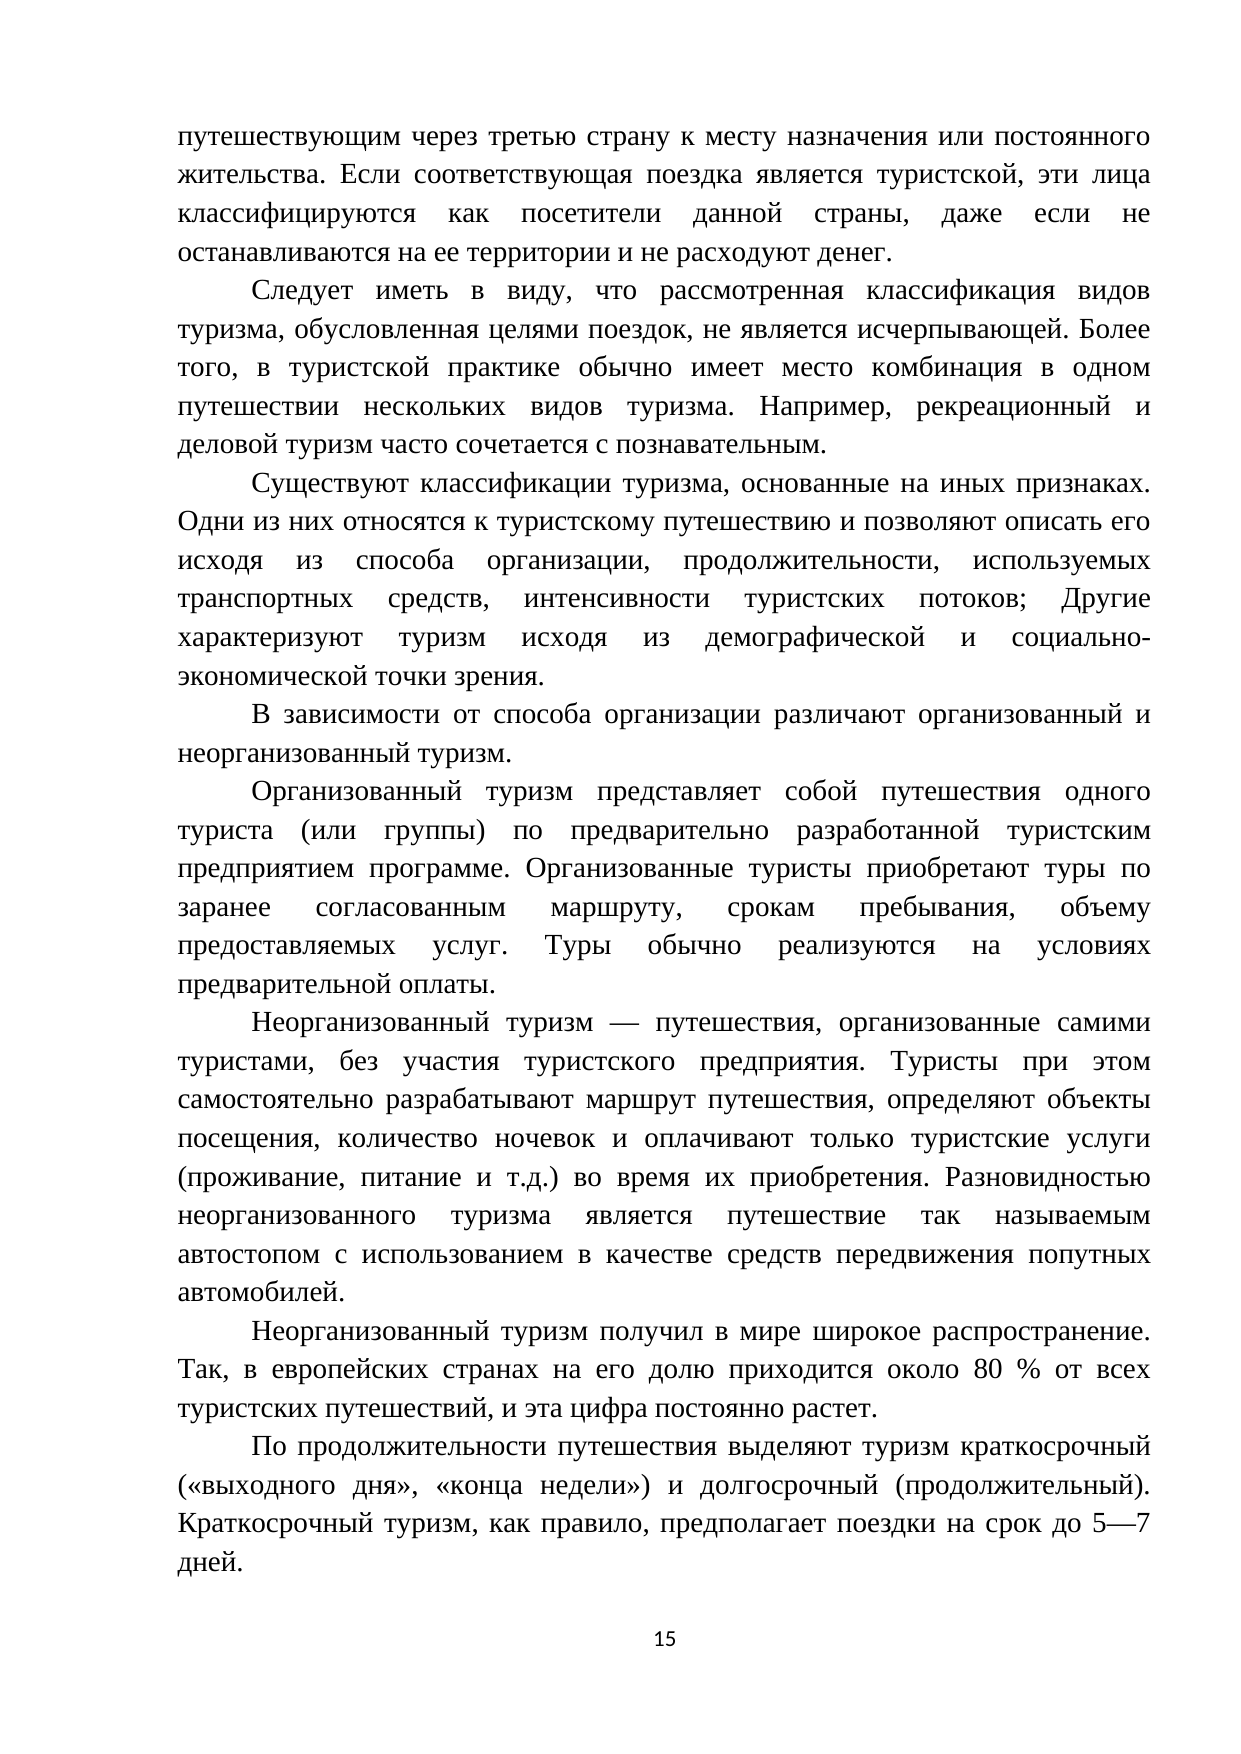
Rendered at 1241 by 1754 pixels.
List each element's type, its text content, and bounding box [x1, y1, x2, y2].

list В зависимости от способа организации различают организованный и неорганизованный туризм. [177, 696, 1152, 768]
list Существуют классификации туризма, основанные на иных признаках. Одни из них относятся к туристскому путешествию и позволяют описать его исходя из способа организации, продолжительности, используемых транспортных средств, интенсивности туристских потоков; Другие характеризуют туризм исходя из демографической и социально-экономической точки зрения. [177, 465, 1152, 691]
list По продолжительности путешествия выделяют туризм краткосрочный («выходного дня», «конца недели») и долгосрочный (продолжительный). Краткосрочный туризм, как правило, предполагает поездки на срок до 5—7 дней. [177, 1428, 1152, 1578]
list Организованный туризм представляет собой путешествия одного туриста (или группы) по предварительно разработанной туристским предприятием программе. Организованные туристы приобретают туры по заранее согласованным маршруту, срокам пребывания, объему предоставляемых услуг. Туры обычно реализуются на условиях предварительной оплаты. [177, 773, 1152, 999]
list Неорганизованный туризм — путешествия, организованные самими туристами, без участия туристского предприятия. Туристы при этом самостоятельно разрабатывают маршрут путешествия, определяют объекты посещения, количество ночевок и оплачивают только туристские услуги (проживание, питание и т.д.) во время их приобретения. Разновидностью неорганизованного туризма является путешествие так называемым автостопом с использованием в качестве средств передвижения попутных автомобилей. [177, 1004, 1152, 1308]
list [177, 118, 1152, 267]
list Следует иметь в виду, что рассмотренная классификация видов туризма, обусловленная целями поездок, не является исчерпывающей. Более того, в туристской практике обычно имеет место комбинация в одном путешествии нескольких видов туризма. Например, рекреационный и деловой туризм часто сочетается с познавательным. [177, 272, 1152, 460]
list Неорганизованный туризм получил в мире широкое распространение. Так, в европейских странах на его долю приходится около 80 % от всех туристских путешествий, и эта цифра постоянно растет. [177, 1313, 1152, 1423]
